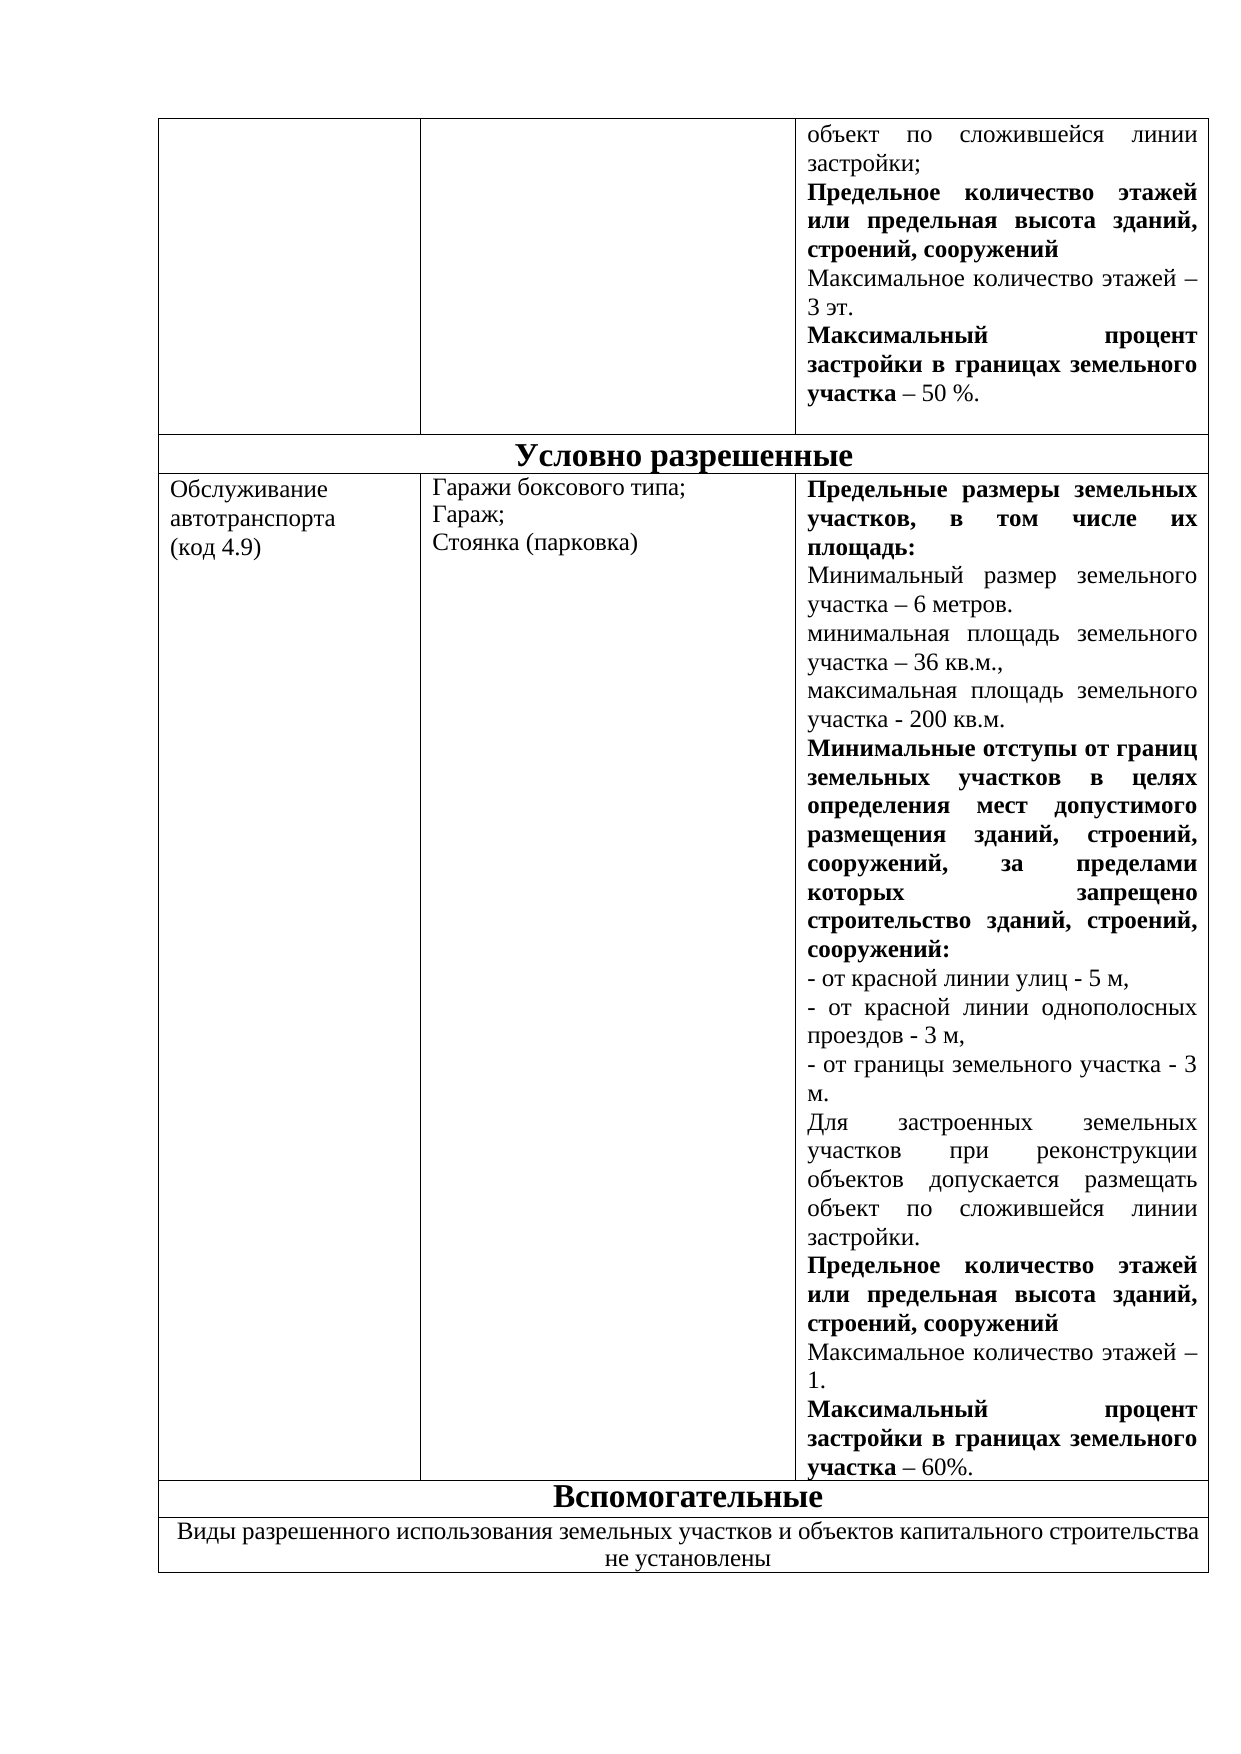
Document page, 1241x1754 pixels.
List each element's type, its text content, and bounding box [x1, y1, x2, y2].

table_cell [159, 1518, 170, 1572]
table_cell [421, 119, 795, 434]
table_cell Гаражи боксового типа; Гараж; Стоянка (парковка) [421, 474, 795, 1480]
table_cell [159, 119, 420, 434]
table_cell Вспомогательные [159, 1481, 1208, 1517]
table_cell Предельные размеры земельных участков, в том числе их площадь: Минимальный размер земельного участка – 6 метров. минимальная площадь земельного участка – 36 кв.м., максимальная площадь земельного участка - 200 кв.м. Минимальные отступы от границ земельных участков в целях определения мест допустимого размещения зданий, строений, сооружений, за пределами которых запрещено строительство зданий, строений, сооружений: - от красной линии улиц - , - от красной линии однополосных проездов - , - от границы земельного участка - . Для застроенных земельных участков при реконструкции объектов допускается размещать объект по сложившейся линии застройки. Предельное количество этажей или предельная высота зданий, строений, сооружений Максимальное количество этажей – 1. Максимальный процент застройки в границах земельного участка – 60%. [796, 474, 1208, 1480]
table_cell Обслуживание автотранспорта (код 4.9) [159, 474, 420, 1480]
table_cell Условно разрешенные [159, 435, 1208, 473]
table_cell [796, 119, 1208, 434]
